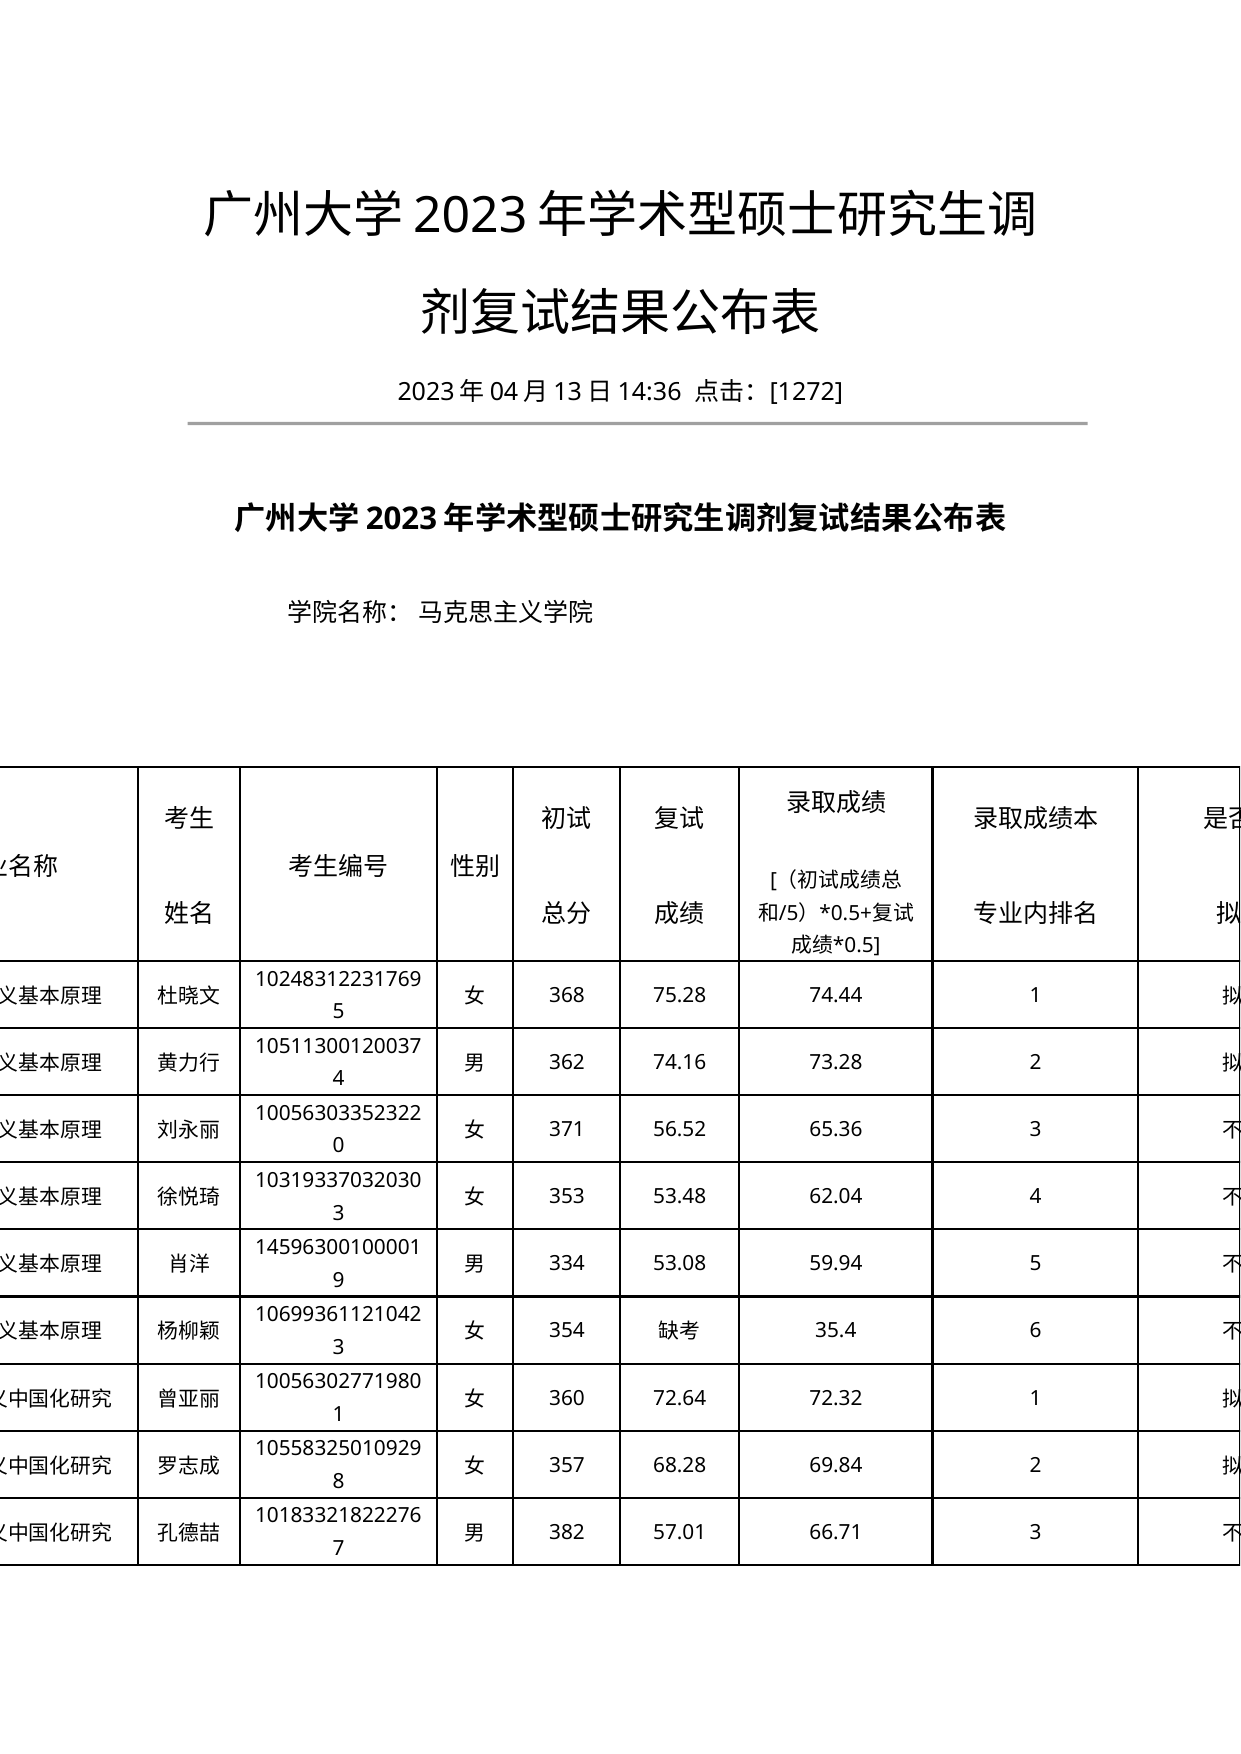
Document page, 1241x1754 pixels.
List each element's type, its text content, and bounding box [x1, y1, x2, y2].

table_cell 2 [934, 1432, 1137, 1497]
table_cell 2 [934, 1029, 1137, 1094]
table_cell 曾亚丽 [139, 1365, 239, 1429]
table_cell 74.44 [740, 962, 931, 1027]
table_cell 66.71 [740, 1499, 931, 1564]
table_cell 3 [934, 1499, 1137, 1564]
table_cell 105583250109298 [241, 1432, 436, 1497]
table_cell 35.4 [740, 1298, 931, 1362]
table_cell 女 [438, 1096, 512, 1161]
table_cell 59.94 [740, 1230, 931, 1295]
table_cell 371 [514, 1096, 619, 1161]
table_cell 53.08 [621, 1230, 738, 1295]
table_cell 334 [514, 1230, 619, 1295]
table_cell 徐悦琦 [139, 1163, 239, 1228]
table_cell 马克思主义基本原理 [0, 1096, 137, 1161]
table_cell 马克思主义基本原理 [0, 1298, 137, 1362]
table_cell 男 [438, 1499, 512, 1564]
table_cell 100563027719801 [241, 1365, 436, 1429]
table_cell 马克思主义中国化研究 [0, 1432, 137, 1497]
table_cell 马克思主义基本原理 [0, 962, 137, 1027]
table_cell 孔德喆 [139, 1499, 239, 1564]
table_cell 105113001200374 [241, 1029, 436, 1094]
table_cell 男 [438, 1029, 512, 1094]
table_cell 53.48 [621, 1163, 738, 1228]
table_cell 106993611210423 [241, 1298, 436, 1362]
table_cell 杜晓文 [139, 962, 239, 1027]
table_cell 354 [514, 1298, 619, 1362]
table_cell 女 [438, 1163, 512, 1228]
table_header 性别 [438, 768, 512, 960]
table_cell 382 [514, 1499, 619, 1564]
table_header 录取成绩 [（初试成绩总和/5）*0.5+复试成绩*0.5] [740, 768, 931, 960]
text 2023年04月13日 14:36 点击：[1272] [187, 357, 1053, 421]
table_cell 68.28 [621, 1432, 738, 1497]
table_cell 103193370320303 [241, 1163, 436, 1228]
table_header 专业名称 [0, 768, 137, 960]
table_cell 不录取 [1139, 1298, 1239, 1362]
table_cell 女 [438, 1432, 512, 1497]
table_cell 62.04 [740, 1163, 931, 1228]
table_header 录取成绩本 专业内排名 [934, 768, 1137, 960]
table_cell 145963001000019 [241, 1230, 436, 1295]
table_cell 女 [438, 1298, 512, 1362]
table_cell 拟录取 [1139, 962, 1239, 1027]
table_cell 不录取 [1139, 1096, 1239, 1161]
table_cell 男 [438, 1230, 512, 1295]
table_cell 拟录取 [1139, 1365, 1239, 1429]
table_cell 57.01 [621, 1499, 738, 1564]
table_cell 马克思主义基本原理 [0, 1163, 137, 1228]
table_cell 马克思主义基本原理 [0, 1230, 137, 1295]
table_cell 74.16 [621, 1029, 738, 1094]
table_cell 马克思主义中国化研究 [0, 1499, 137, 1564]
text 广州大学2023年学术型硕士研究生调剂复试结果公布表 [187, 484, 1053, 549]
table_cell 1 [934, 1365, 1137, 1429]
table_header 初试 总分 [514, 768, 619, 960]
subtitle 广州大学2023年学术型硕士研究生调剂复试结果公布表 [187, 162, 1053, 357]
table_cell 马克思主义基本原理 [0, 1029, 137, 1094]
table_cell 拟录取 [1139, 1029, 1239, 1094]
table_header 考生编号 [241, 768, 436, 960]
table_cell 马克思主义中国化研究 [0, 1365, 137, 1429]
table_cell 73.28 [740, 1029, 931, 1094]
table_header 考生 姓名 [139, 768, 239, 960]
table_cell 杨柳颖 [139, 1298, 239, 1362]
table_cell 不录取 [1139, 1499, 1239, 1564]
table_cell 1 [934, 962, 1137, 1027]
table_cell 102483122317695 [241, 962, 436, 1027]
table_cell 69.84 [740, 1432, 931, 1497]
table_cell 拟录取 [1139, 1432, 1239, 1497]
table_cell 56.52 [621, 1096, 738, 1161]
table_cell 101833218222767 [241, 1499, 436, 1564]
table_cell 65.36 [740, 1096, 931, 1161]
table_cell 缺考 [621, 1298, 738, 1362]
table_cell 3 [934, 1096, 1137, 1161]
table_cell 不录取 [1139, 1230, 1239, 1295]
table_cell 刘永丽 [139, 1096, 239, 1161]
table_cell 6 [934, 1298, 1137, 1362]
table_cell 368 [514, 962, 619, 1027]
table_cell 72.64 [621, 1365, 738, 1429]
table_cell 女 [438, 962, 512, 1027]
table_cell 360 [514, 1365, 619, 1429]
table_cell 5 [934, 1230, 1137, 1295]
table_cell 357 [514, 1432, 619, 1497]
table_header 是否学院 拟录取 [1139, 768, 1239, 960]
table_cell 不录取 [1139, 1163, 1239, 1228]
table_cell 75.28 [621, 962, 738, 1027]
table_cell 72.32 [740, 1365, 931, 1429]
text 学院名称： 马克思主义学院 [187, 578, 1053, 643]
table_cell 362 [514, 1029, 619, 1094]
table_cell 肖洋 [139, 1230, 239, 1295]
table_cell 黄力行 [139, 1029, 239, 1094]
table_cell 4 [934, 1163, 1137, 1228]
table_cell 女 [438, 1365, 512, 1429]
table_cell 353 [514, 1163, 619, 1228]
table_cell 100563033523220 [241, 1096, 436, 1161]
table_cell 罗志成 [139, 1432, 239, 1497]
table_header 复试 成绩 [621, 768, 738, 960]
